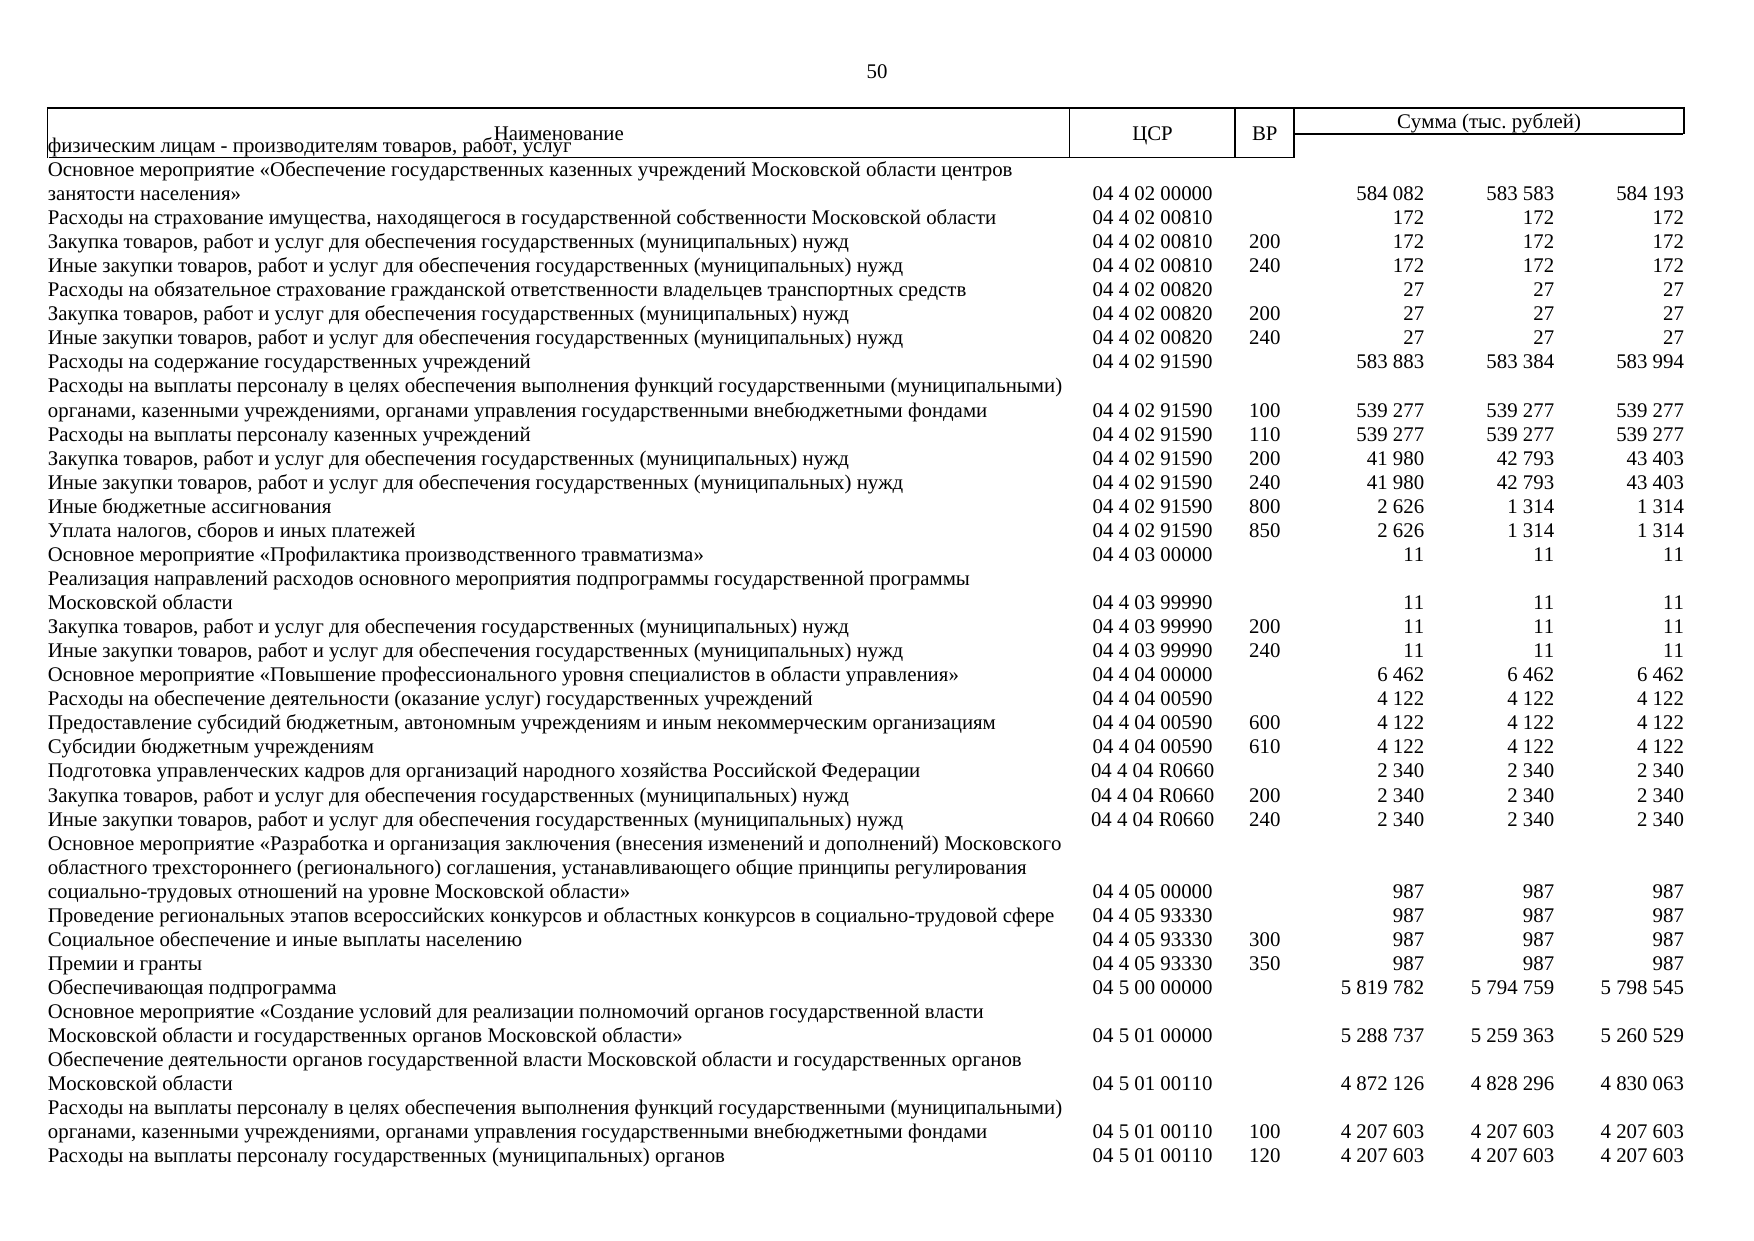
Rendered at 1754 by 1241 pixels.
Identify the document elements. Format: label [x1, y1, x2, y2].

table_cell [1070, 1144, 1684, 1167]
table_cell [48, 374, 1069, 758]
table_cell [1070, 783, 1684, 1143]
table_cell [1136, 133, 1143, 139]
table_header [1236, 109, 1293, 133]
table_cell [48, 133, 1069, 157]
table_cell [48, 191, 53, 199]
table_header [48, 109, 1069, 133]
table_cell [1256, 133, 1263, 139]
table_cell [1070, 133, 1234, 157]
table_header [1295, 109, 1683, 133]
table_header [1070, 109, 1234, 133]
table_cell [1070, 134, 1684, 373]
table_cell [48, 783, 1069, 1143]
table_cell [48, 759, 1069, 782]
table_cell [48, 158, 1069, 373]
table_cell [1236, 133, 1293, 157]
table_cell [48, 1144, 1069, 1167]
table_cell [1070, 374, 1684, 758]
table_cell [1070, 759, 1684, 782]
